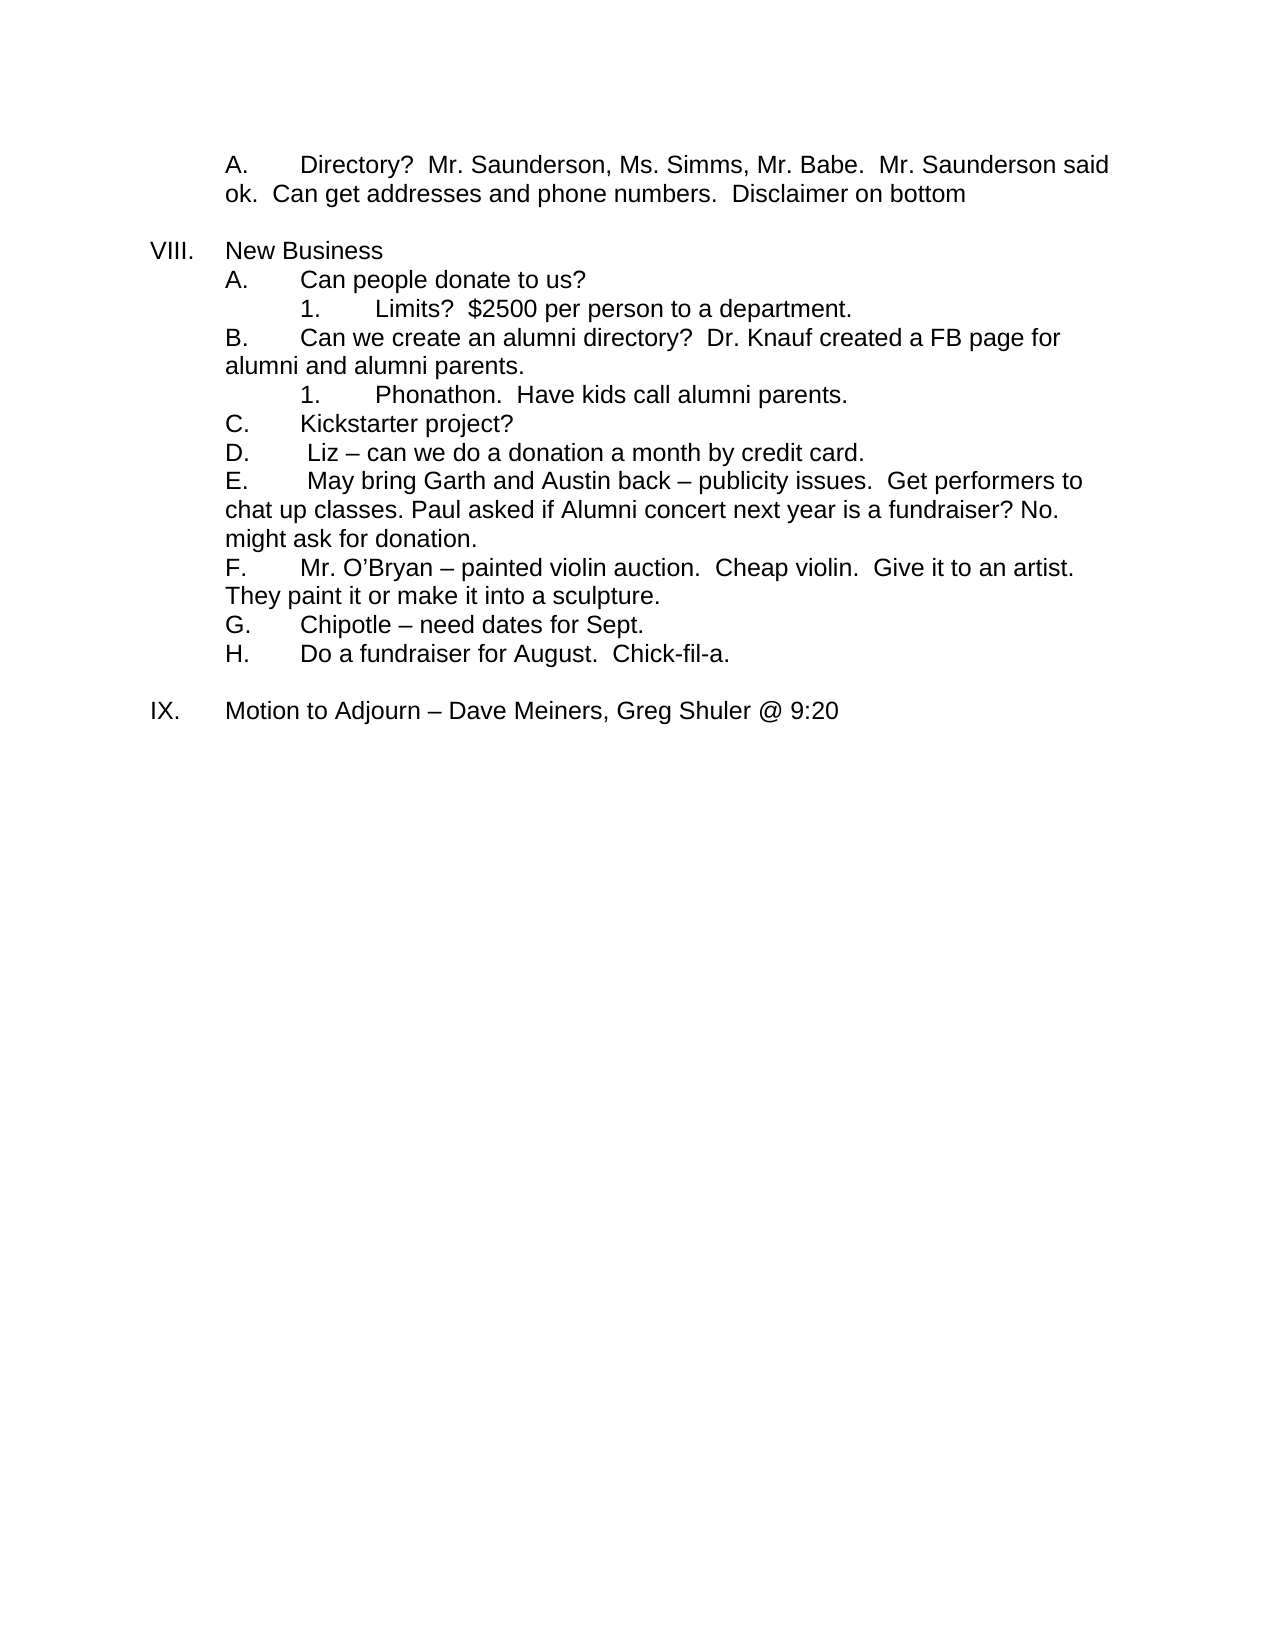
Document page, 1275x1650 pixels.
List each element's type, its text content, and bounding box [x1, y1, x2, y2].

subtitle Limits? $2500 per person to a department. [300, 294, 1125, 322]
subtitle Chipotle – need dates for Sept. [225, 610, 1125, 639]
subtitle May bring Garth and Austin back – publicity issues. Get performers to chat up classes. Paul asked if Alumni concert next year is a fundraiser? No. might ask for donation. [225, 466, 1125, 552]
subtitle Can we create an alumni directory? Dr. Knauf created a FB page for alumni and alumni parents. [225, 322, 1125, 380]
subtitle Can people donate to us? [225, 265, 1125, 294]
subtitle Kickstarter project? [225, 409, 1125, 437]
subtitle Phonathon. Have kids call alumni parents. [300, 380, 1125, 409]
subtitle Mr. O’Bryan – painted violin auction. Cheap violin. Give it to an artist. They paint it or make it into a sculpture. [225, 552, 1125, 610]
list New Business [150, 236, 1125, 265]
subtitle Directory? Mr. Saunderson, Ms. Simms, Mr. Babe. Mr. Saunderson said ok. Can get addresses and phone numbers. Disclaimer on bottom [225, 150, 1125, 207]
subtitle Liz – can we do a donation a month by credit card. [225, 437, 1125, 466]
list Motion to Adjourn – Dave Meiners, Greg Shuler @ 9:20 [150, 696, 1125, 725]
subtitle Do a fundraiser for August. Chick-fil-a. [225, 639, 1125, 667]
